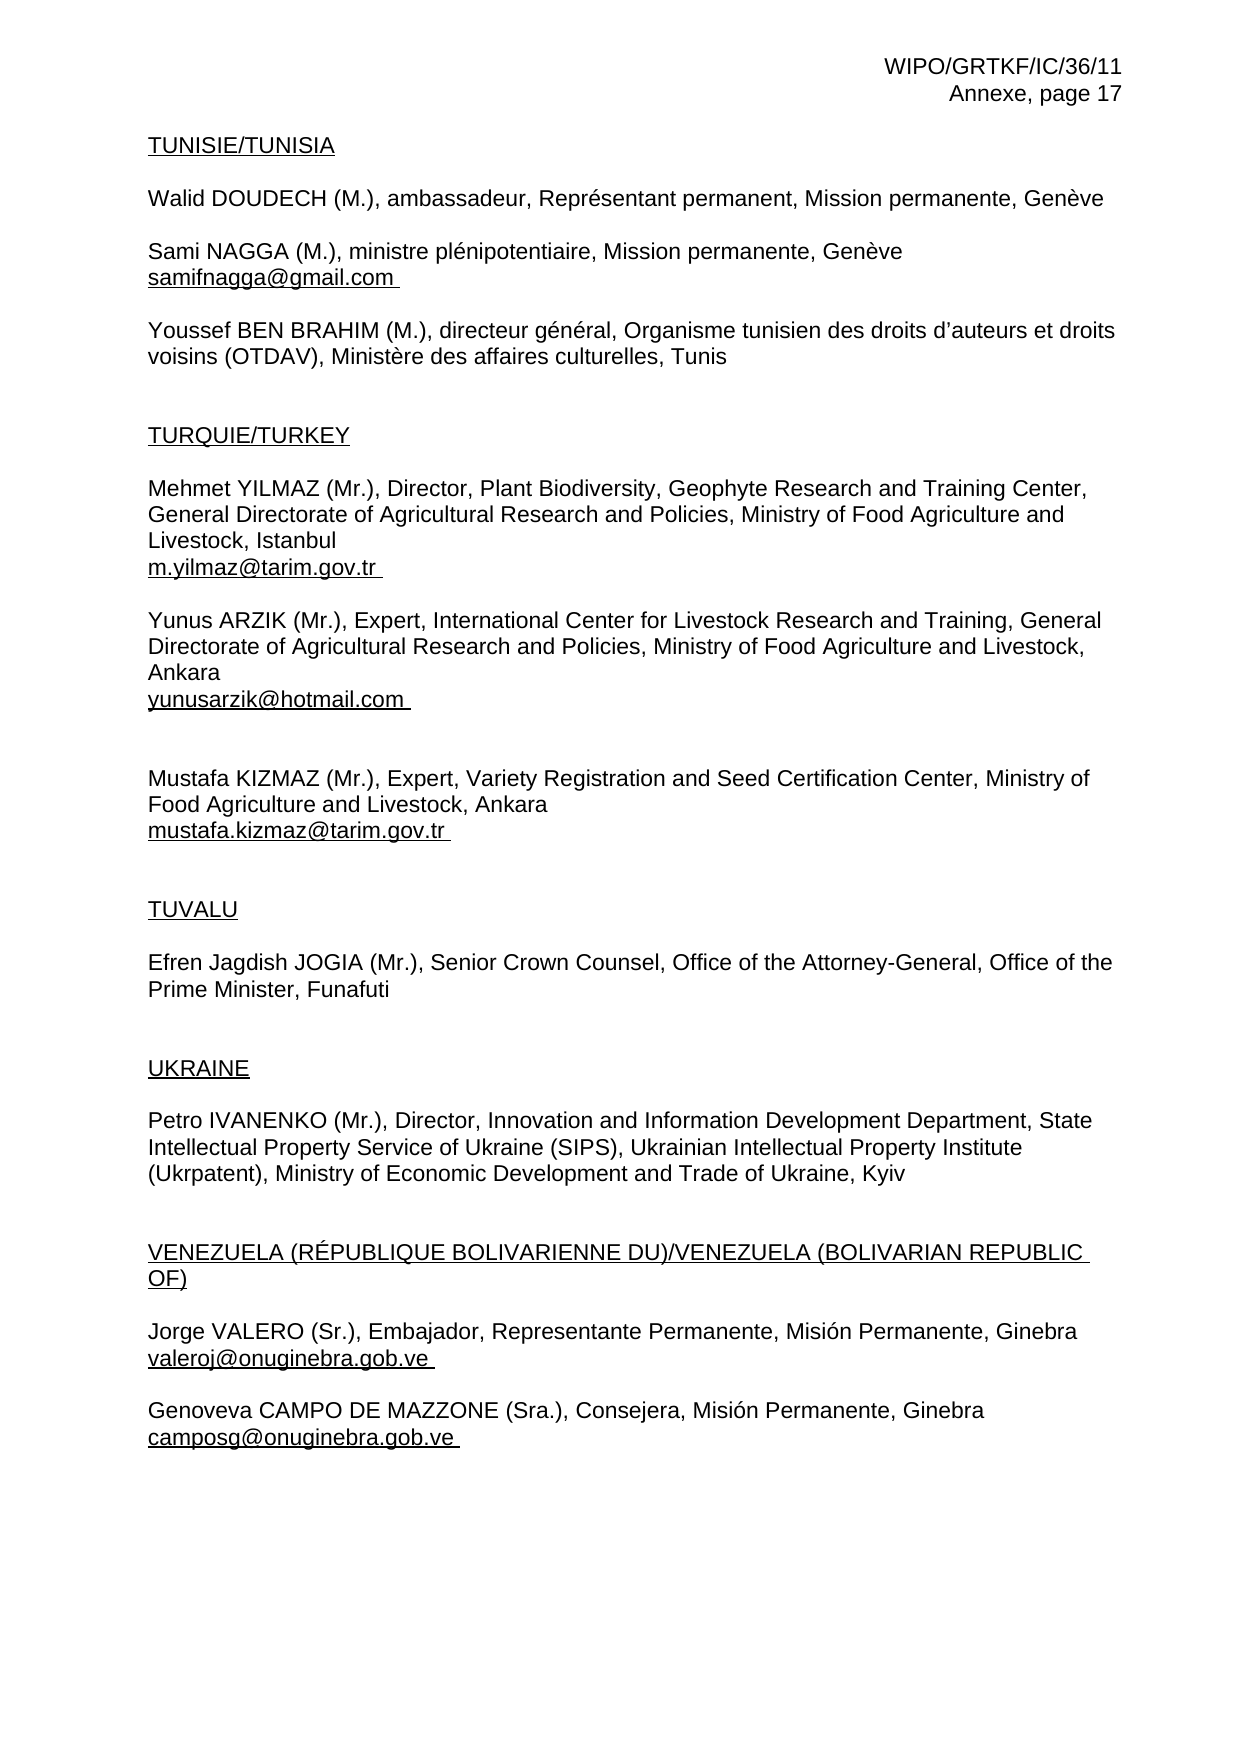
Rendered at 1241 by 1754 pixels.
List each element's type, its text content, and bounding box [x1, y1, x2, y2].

text mustafa.kizmaz@tarim.gov.tr [148, 817, 1122, 844]
text Mustafa KIZMAZ (Mr.), Expert, Variety Registration and Seed Certification Center, Ministry of Food Agriculture and Livestock, Ankara [148, 765, 1122, 817]
text Sami NAGGA (M.), ministre plénipotentiaire, Mission permanente, Genève [148, 238, 1122, 264]
text TURQUIE/TURKEY [148, 422, 1122, 448]
text Yunus ARZIK (Mr.), Expert, International Center for Livestock Research and Training, General Directorate of Agricultural Research and Policies, Ministry of Food Agriculture and Livestock, Ankara [148, 607, 1122, 686]
text Genoveva CAMPO DE MAZZONE (Sra.), Consejera, Misión Permanente, Ginebra [148, 1397, 1122, 1423]
text camposg@onuginebra.gob.ve [148, 1423, 1122, 1450]
text samifnagga@gmail.com [148, 264, 1122, 290]
text Petro IVANENKO (Mr.), Director, Innovation and Information Development Department, State Intellectual Property Service of Ukraine (SIPS), Ukrainian Intellectual Property Institute (Ukrpatent), Ministry of Economic Development and Trade of Ukraine, Kyiv [148, 1107, 1122, 1186]
text VENEZUELA (RÉPUBLIQUE BOLIVARIENNE DU)/VENEZUELA (BOLIVARIAN REPUBLIC OF) [148, 1239, 1122, 1292]
text m.yilmaz@tarim.gov.tr [148, 554, 1122, 580]
text UKRAINE [148, 1054, 1122, 1081]
text TUVALU [148, 896, 1122, 923]
text Jorge VALERO (Sr.), Embajador, Representante Permanente, Misión Permanente, Ginebra [148, 1318, 1122, 1344]
text Efren Jagdish JOGIA (Mr.), Senior Crown Counsel, Office of the Attorney-General, Office of the Prime Minister, Funafuti [148, 949, 1122, 1002]
text valeroj@onuginebra.gob.ve [148, 1344, 1122, 1371]
text Mehmet YILMAZ (Mr.), Director, Plant Biodiversity, Geophyte Research and Training Center, General Directorate of Agricultural Research and Policies, Ministry of Food Agriculture and Livestock, Istanbul [148, 475, 1122, 554]
text yunusarzik@hotmail.com [148, 686, 1122, 712]
text TUNISIE/TUNISIA [148, 132, 1122, 158]
text Youssef BEN BRAHIM (M.), directeur général, Organisme tunisien des droits d’auteurs et droits voisins (OTDAV), Ministère des affaires culturelles, Tunis [148, 317, 1122, 369]
text Walid DOUDECH (M.), ambassadeur, Représentant permanent, Mission permanente, Genève [148, 185, 1122, 211]
